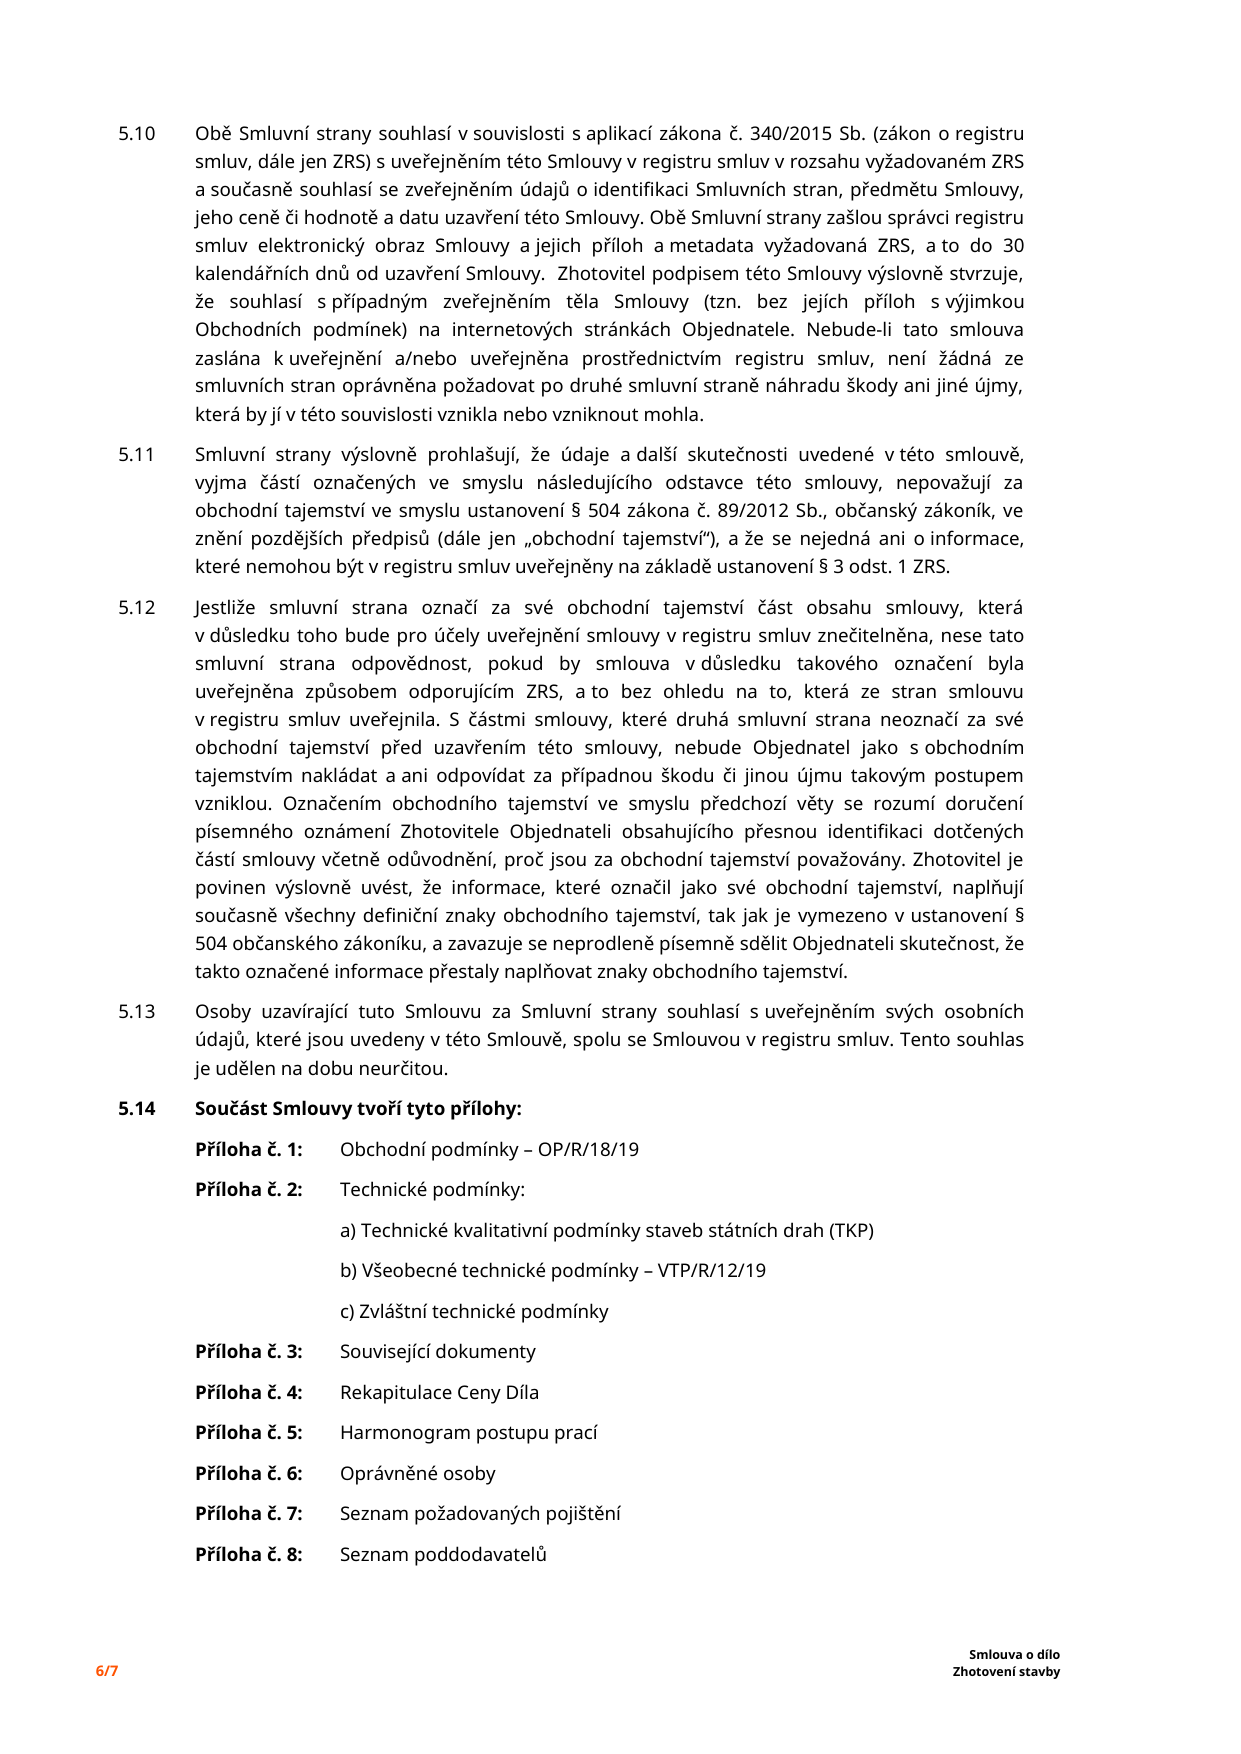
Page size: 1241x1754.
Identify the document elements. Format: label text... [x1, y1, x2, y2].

text Obě Smluvní strany souhlasí v souvislosti s aplikací zákona č. 340/2015 Sb. (zákon o registru smluv, dále jen ZRS) s uveřejněním této Smlouvy v registru smluv v rozsahu vyžadovaném ZRS a současně souhlasí se zveřejněním údajů o identifikaci Smluvních stran, předmětu Smlouvy, jeho ceně či hodnotě a datu uzavření této Smlouvy. Obě Smluvní strany zašlou správci registru smluv elektronický obraz Smlouvy a jejich příloh a metadata vyžadovaná ZRS, a to do 30 kalendářních dnů od uzavření Smlouvy. Zhotovitel podpisem této Smlouvy výslovně stvrzuje, že souhlasí s případným zveřejněním těla Smlouvy (tzn. bez jejích příloh s výjimkou Obchodních podmínek) na internetových stránkách Objednatele. Nebude-li tato smlouva zaslána k uveřejnění a/nebo uveřejněna prostřednictvím registru smluv, není žádná ze smluvních stran oprávněna požadovat po druhé smluvní straně náhradu škody ani jiné újmy, která by jí v této souvislosti vznikla nebo vzniknout mohla. [118, 121, 1024, 426]
text Příloha č. 6: Oprávněné osoby [195, 1460, 1024, 1486]
text Osoby uzavírající tuto Smlouvu za Smluvní strany souhlasí s uveřejněním svých osobních údajů, které jsou uvedeny v této Smlouvě, spolu se Smlouvou v registru smluv. Tento souhlas je udělen na dobu neurčitou. [118, 999, 1024, 1080]
text a) Technické kvalitativní podmínky staveb státních drah (TKP) [340, 1217, 1024, 1242]
text c) Zvláštní technické podmínky [340, 1298, 1024, 1323]
text b) Všeobecné technické podmínky – VTP/R/12/19 [340, 1257, 1024, 1283]
text Příloha č. 8: Seznam poddodavatelů [195, 1541, 1024, 1567]
text Součást Smlouvy tvoří tyto přílohy: [118, 1095, 1024, 1121]
text Příloha č. 1: Obchodní podmínky – OP/R/18/19 [195, 1136, 1024, 1161]
text Jestliže smluvní strana označí za své obchodní tajemství část obsahu smlouvy, která v důsledku toho bude pro účely uveřejnění smlouvy v registru smluv znečitelněna, nese tato smluvní strana odpovědnost, pokud by smlouva v důsledku takového označení byla uveřejněna způsobem odporujícím ZRS, a to bez ohledu na to, která ze stran smlouvu v registru smluv uveřejnila. S částmi smlouvy, které druhá smluvní strana neoznačí za své obchodní tajemství před uzavřením této smlouvy, nebude Objednatel jako s obchodním tajemstvím nakládat a ani odpovídat za případnou škodu či jinou újmu takovým postupem vzniklou. Označením obchodního tajemství ve smyslu předchozí věty se rozumí doručení písemného oznámení Zhotovitele Objednateli obsahujícího přesnou identifikaci dotčených částí smlouvy včetně odůvodnění, proč jsou za obchodní tajemství považovány. Zhotovitel je povinen výslovně uvést, že informace, které označil jako své obchodní tajemství, naplňují současně všechny definiční znaky obchodního tajemství, tak jak je vymezeno v ustanovení § 504 občanského zákoníku, a zavazuje se neprodleně písemně sdělit Objednateli skutečnost, že takto označené informace přestaly naplňovat znaky obchodního tajemství. [118, 594, 1024, 984]
text Příloha č. 7: Seznam požadovaných pojištění [195, 1501, 1024, 1526]
text Smluvní strany výslovně prohlašují, že údaje a další skutečnosti uvedené v této smlouvě, vyjma částí označených ve smyslu následujícího odstavce této smlouvy, nepovažují za obchodní tajemství ve smyslu ustanovení § 504 zákona č. 89/2012 Sb., občanský zákoník, ve znění pozdějších předpisů (dále jen „obchodní tajemství“), a že se nejedná ani o informace, které nemohou být v registru smluv uveřejněny na základě ustanovení § 3 odst. 1 ZRS. [118, 441, 1024, 579]
text Příloha č. 3: Související dokumenty [195, 1338, 1024, 1364]
text Příloha č. 2: Technické podmínky: [195, 1176, 1024, 1202]
text Příloha č. 4: Rekapitulace Ceny Díla [195, 1379, 1024, 1404]
text Příloha č. 5: Harmonogram postupu prací [195, 1419, 1024, 1445]
